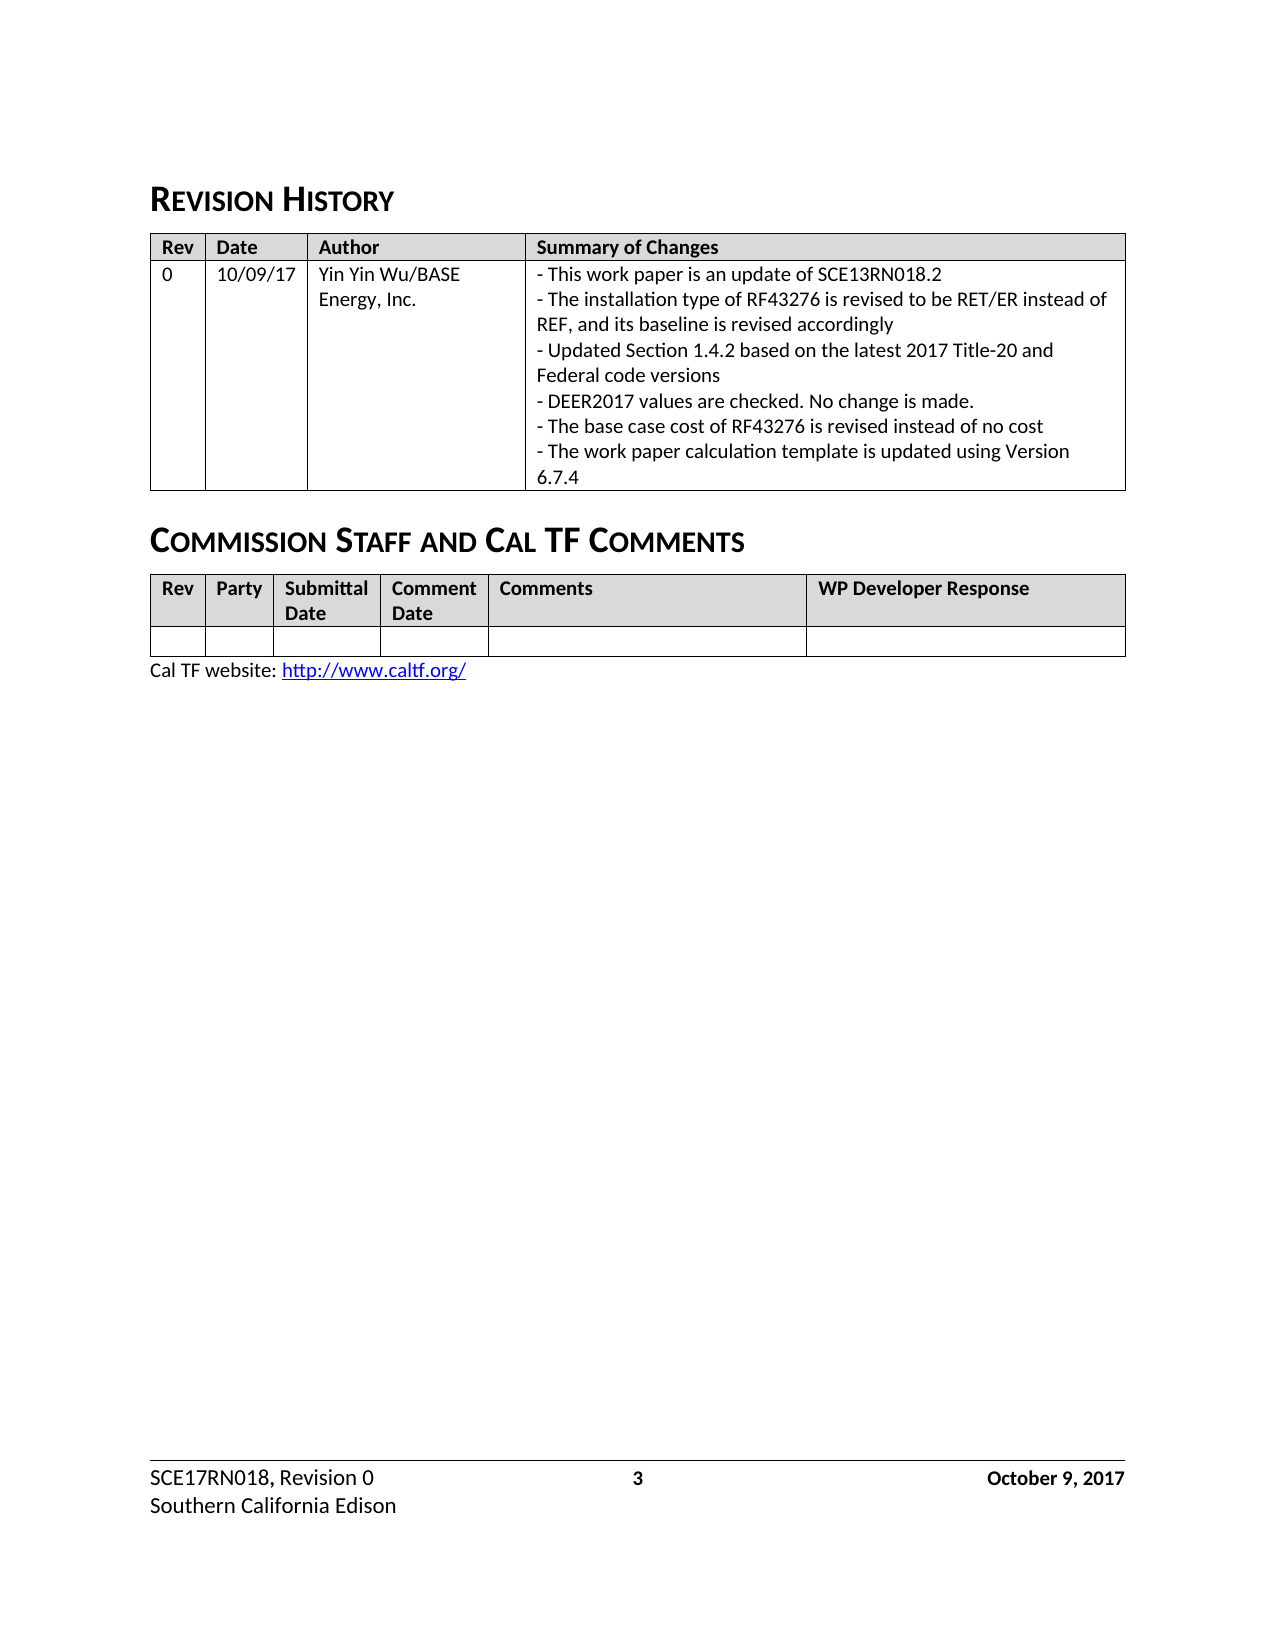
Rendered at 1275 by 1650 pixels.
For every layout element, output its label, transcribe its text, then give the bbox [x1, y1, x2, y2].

subtitle Commission Staff and Cal TF Comments [150, 516, 1125, 561]
table_cell [489, 627, 806, 656]
table_cell Yin Yin Wu/BASE Energy, Inc. [308, 261, 525, 489]
table_cell [274, 627, 380, 656]
table_header Party [206, 575, 273, 626]
table_cell [807, 627, 1125, 656]
table_header Rev [151, 234, 205, 260]
table_header Date [206, 234, 307, 260]
table_header Submittal Date [274, 575, 380, 626]
table_header Comment Date [381, 575, 488, 626]
table_cell [151, 627, 205, 656]
table_header Author [308, 234, 525, 260]
table_header Comments [489, 575, 806, 626]
table_cell - This work paper is an update of SCE13RN018.2 - The installation type of RF43276 is revised to be RET/ER instead of REF, and its baseline is revised accordingly - Updated Section 1.4.2 based on the latest 2017 Title-20 and Federal code versions - DEER2017 values are checked. No change is made. - The base case cost of RF43276 is revised instead of no cost - The work paper calculation template is updated using Version 6.7.4 [526, 261, 1125, 489]
table_header WP Developer Response [807, 575, 1125, 626]
text Cal TF website: http://www.caltf.org/ [150, 657, 1125, 682]
table_cell [381, 627, 488, 656]
table_header Summary of Changes [526, 234, 1125, 260]
table_cell 10/09/17 [206, 261, 307, 489]
table_cell 0 [151, 261, 205, 489]
table_cell [206, 627, 273, 656]
subtitle Revision History [150, 175, 1125, 221]
table_header Rev [151, 575, 205, 626]
